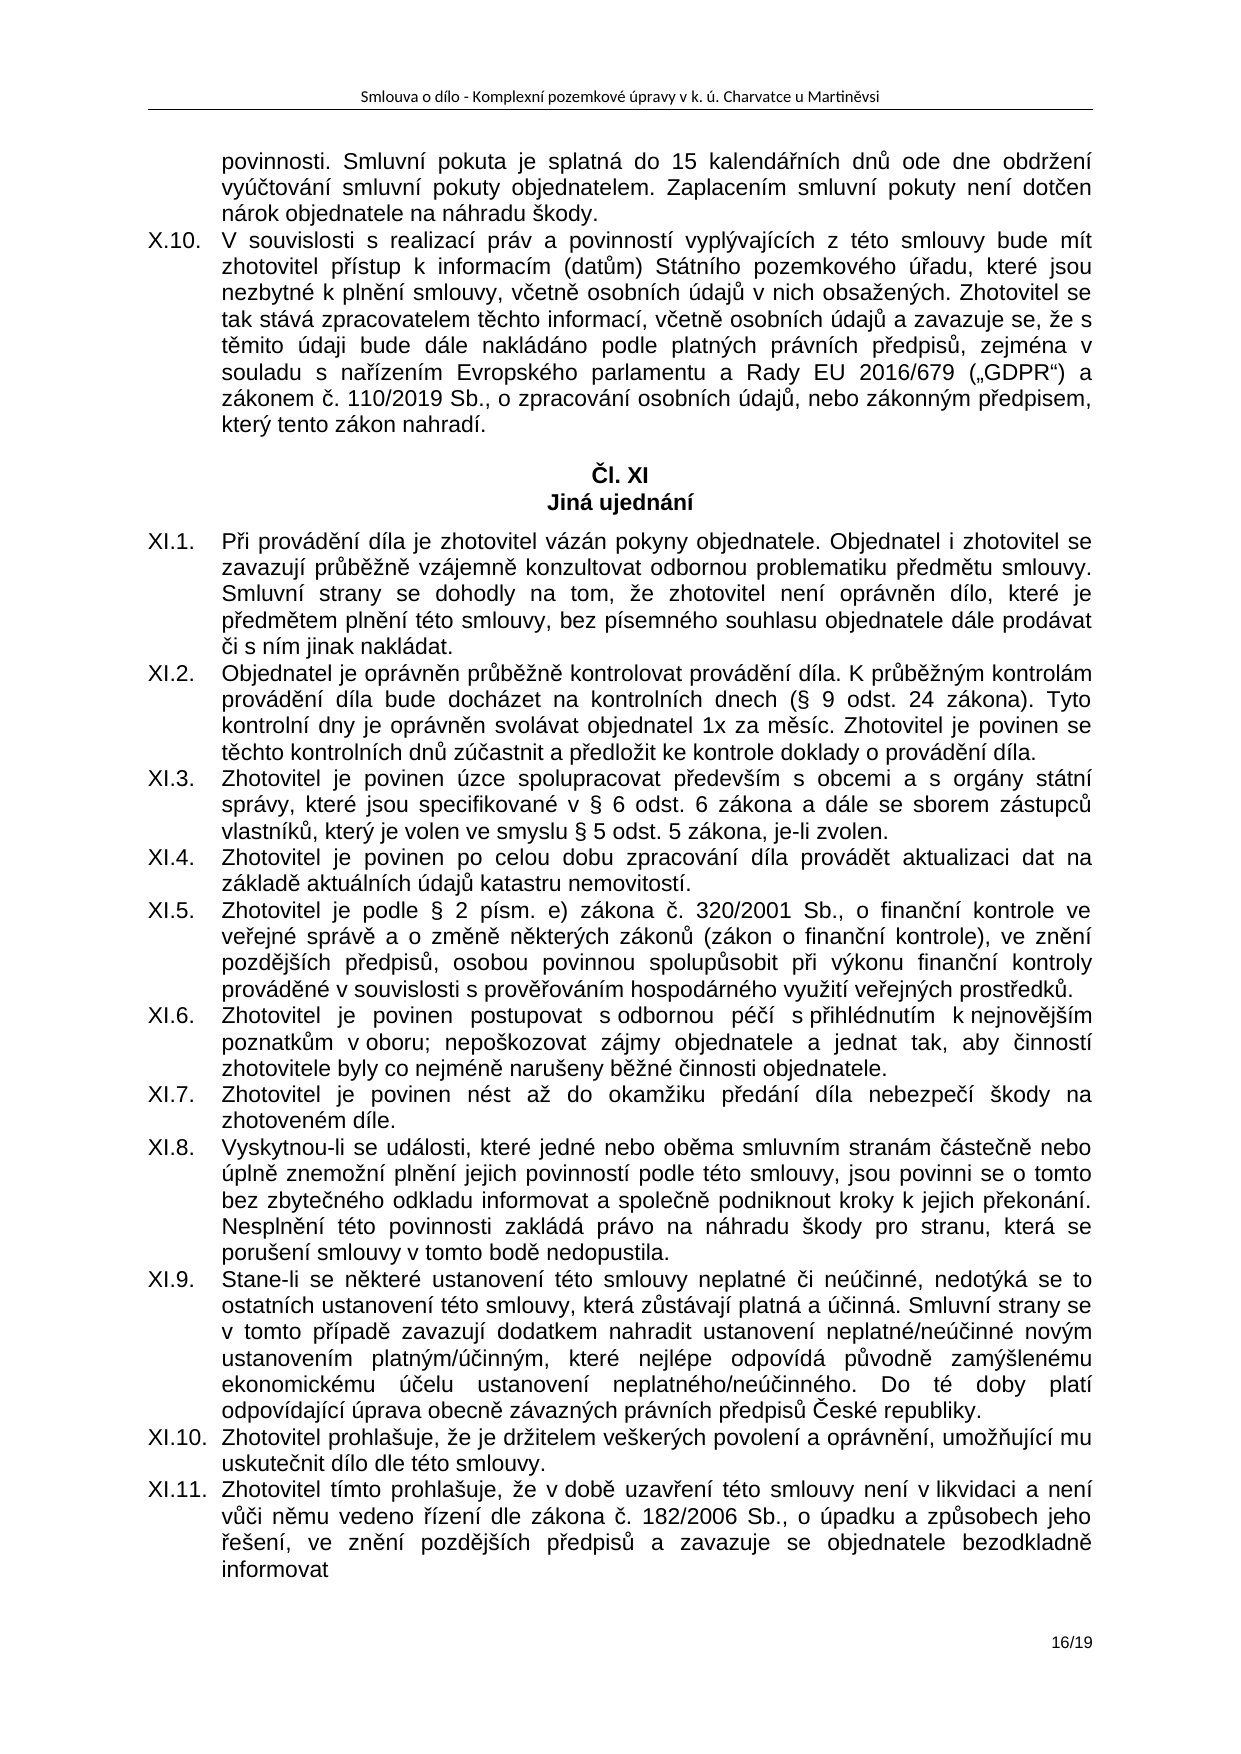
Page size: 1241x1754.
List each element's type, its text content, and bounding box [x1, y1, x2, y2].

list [148, 148, 1093, 227]
list Objednatel je oprávněn průběžně kontrolovat provádění díla. K průběžným kontrolám provádění díla bude docházet na kontrolních dnech (§ 9 odst. 24 zákona). Tyto kontrolní dny je oprávněn svolávat objednatel 1x za měsíc. Zhotovitel je povinen se těchto kontrolních dnů zúčastnit a předložit ke kontrole doklady o provádění díla. [148, 659, 1093, 765]
list Zhotovitel je povinen nést až do okamžiku předání díla nebezpečí škody na zhotoveném díle. [148, 1081, 1093, 1134]
list Zhotovitel je povinen po celou dobu zpracování díla provádět aktualizaci dat na základě aktuálních údajů katastru nemovitostí. [148, 844, 1093, 897]
list Zhotovitel je podle § 2 písm. e) zákona č. 320/2001 Sb., o finanční kontrole ve veřejné správě a o změně některých zákonů (zákon o finanční kontrole), ve znění pozdějších předpisů, osobou povinnou spolupůsobit při výkonu finanční kontroly prováděné v souvislosti s prověřováním hospodárného využití veřejných prostředků. [148, 897, 1093, 1002]
list V souvislosti s realizací práv a povinností vyplývajících z této smlouvy bude mít zhotovitel přístup k informacím (datům) Státního pozemkového úřadu, které jsou nezbytné k plnění smlouvy, včetně osobních údajů v nich obsažených. Zhotovitel se tak stává zpracovatelem těchto informací, včetně osobních údajů a zavazuje se, že s těmito údaji bude dále nakládáno podle platných právních předpisů, zejména v souladu s nařízením Evropského parlamentu a Rady EU 2016/679 („GDPR“) a zákonem č. 110/2019 Sb., o zpracování osobních údajů, nebo zákonným předpisem, který tento zákon nahradí. [148, 227, 1093, 437]
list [148, 1476, 1093, 1582]
list Zhotovitel je povinen postupovat s odbornou péčí s přihlédnutím k nejnovějším poznatkům v oboru; nepoškozovat zájmy objednatele a jednat tak, aby činností zhotovitele byly co nejméně narušeny běžné činnosti objednatele. [148, 1002, 1093, 1081]
list Zhotovitel prohlašuje, že je držitelem veškerých povolení a oprávnění, umožňující mu uskutečnit dílo dle této smlouvy. [148, 1424, 1093, 1476]
list Vyskytnou-li se události, které jedné nebo oběma smluvním stranám částečně nebo úplně znemožní plnění jejich povinností podle této smlouvy, jsou povinni se o tomto bez zbytečného odkladu informovat a společně podniknout kroky k jejich překonání. Nesplnění této povinnosti zakládá právo na náhradu škody pro stranu, která se porušení smlouvy v tomto bodě nedopustila. [148, 1134, 1093, 1266]
subtitle Čl. XI Jiná ujednání [148, 462, 1093, 515]
list Stane-li se některé ustanovení této smlouvy neplatné či neúčinné, nedotýká se to ostatních ustanovení této smlouvy, která zůstávají platná a účinná. Smluvní strany se v tomto případě zavazují dodatkem nahradit ustanovení neplatné/neúčinné novým ustanovením platným/účinným, které nejlépe odpovídá původně zamýšlenému ekonomickému účelu ustanovení neplatného/neúčinného. Do té doby platí odpovídající úprava obecně závazných právních předpisů České republiky. [148, 1266, 1093, 1424]
list Zhotovitel je povinen úzce spolupracovat především s obcemi a s orgány státní správy, které jsou specifikované v § 6 odst. 6 zákona a dále se sborem zástupců vlastníků, který je volen ve smyslu § 5 odst. 5 zákona, je-li zvolen. [148, 765, 1093, 844]
list Při provádění díla je zhotovitel vázán pokyny objednatele. Objednatel i zhotovitel se zavazují průběžně vzájemně konzultovat odbornou problematiku předmětu smlouvy. Smluvní strany se dohodly na tom, že zhotovitel není oprávněn dílo, které je předmětem plnění této smlouvy, bez písemného souhlasu objednatele dále prodávat či s ním jinak nakládat. [148, 528, 1093, 659]
